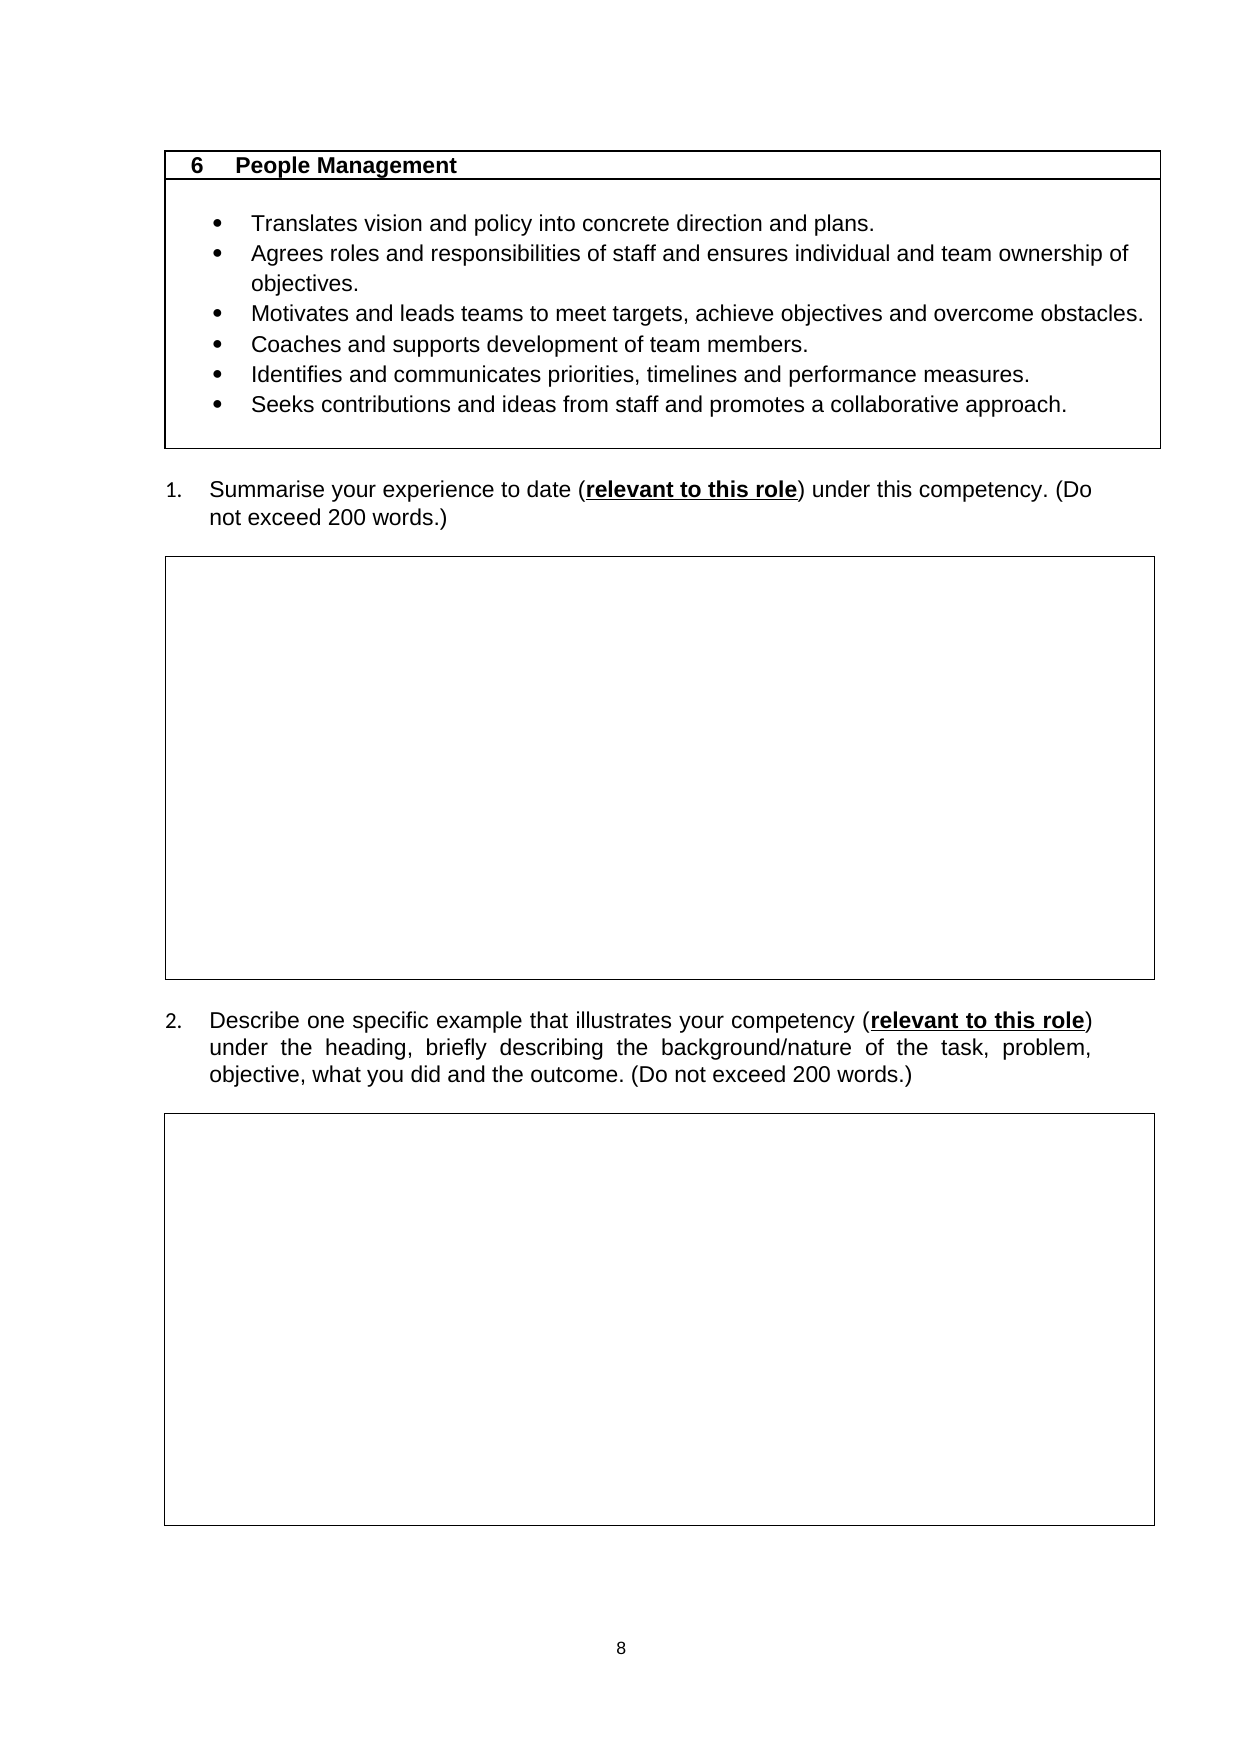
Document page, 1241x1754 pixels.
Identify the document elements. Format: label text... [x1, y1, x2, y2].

table_header [166, 557, 1154, 979]
list Summarise your experience to date (relevant to this role) under this competency. (Do not exceed 200 words.) [165, 475, 1092, 530]
table_cell Translates vision and policy into concrete direction and plans. Agrees roles and responsibilities of staff and ensures individual and team ownership of objectives. Motivates and leads teams to meet targets, achieve objectives and overcome obstacles. Coaches and supports development of team members. Identifies and communicates priorities, timelines and performance measures. Seeks contributions and ideas from staff and promotes a collaborative approach. [166, 180, 1160, 447]
table_header 6 People Management [166, 152, 1160, 178]
list Describe one specific example that illustrates your competency (relevant to this role) under the heading, briefly describing the background/nature of the task, problem, objective, what you did and the outcome. (Do not exceed 200 words.) [165, 1006, 1092, 1087]
table_header [165, 1114, 1154, 1525]
